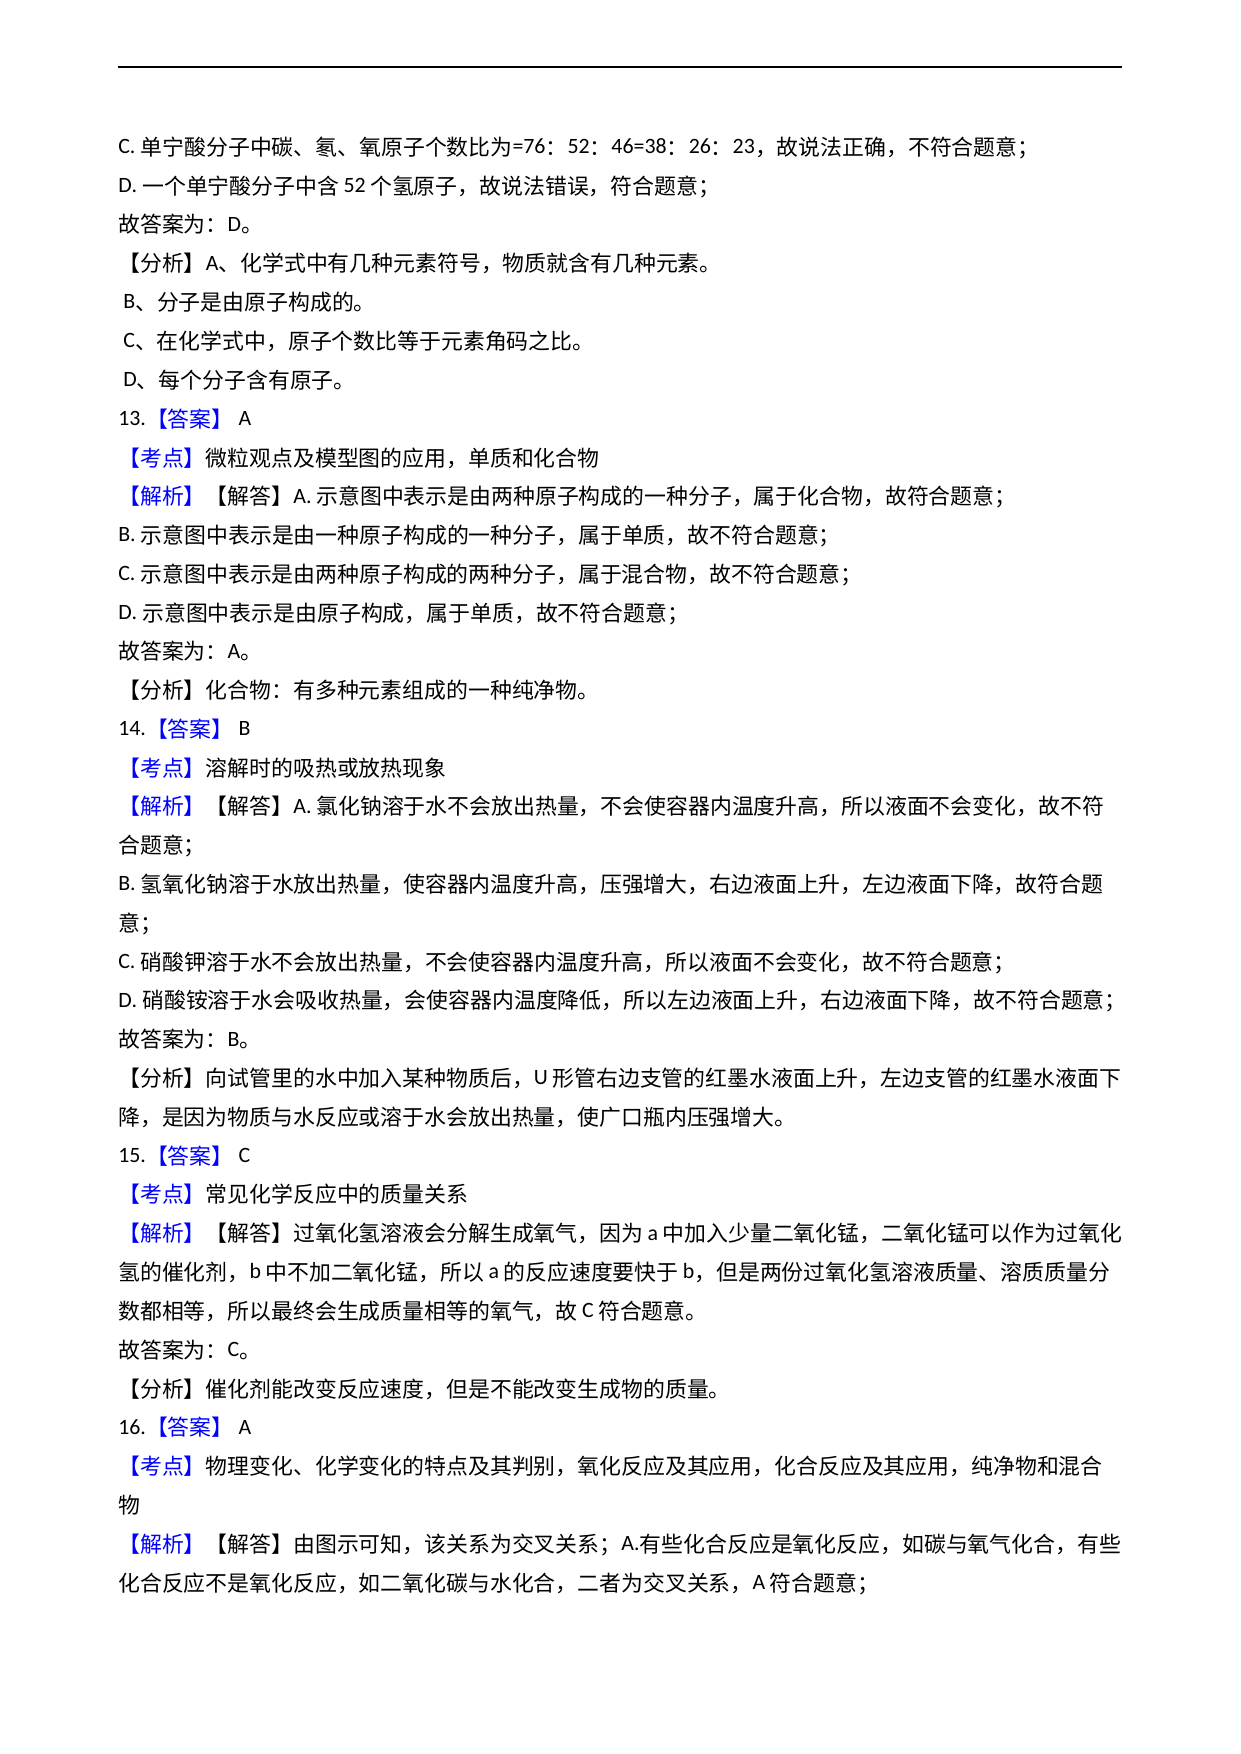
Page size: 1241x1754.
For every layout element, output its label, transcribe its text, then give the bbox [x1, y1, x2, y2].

text D. 硝酸铵溶于水会吸收热量，会使容器内温度降低，所以左边液面上升，右边液面下降，故不符合题意； [118, 983, 1122, 1016]
text 【分析】化合物：有多种元素组成的一种纯净物。 [118, 673, 1122, 705]
text B. 氢氧化钠溶于水放出热量，使容器内温度升高，压强增大，右边液面上升，左边液面下降，故符合题意； [118, 867, 1122, 938]
text 【分析】催化剂能改变反应速度，但是不能改变生成物的质量。 [118, 1371, 1122, 1404]
text 16.【答案】 A [118, 1410, 1122, 1442]
text C. 单宁酸分子中碳、氡、氧原子个数比为=76：52：46=38：26：23，故说法正确，不符合题意； [118, 129, 1122, 162]
text 故答案为：C。 [118, 1332, 1122, 1365]
text 【解析】【解答】A. 氯化钠溶于水不会放出热量，不会使容器内温度升高，所以液面不会变化，故不符合题意； [118, 789, 1122, 860]
text 13.【答案】 A [118, 401, 1122, 434]
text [118, 1526, 1122, 1598]
text 14.【答案】 B [118, 711, 1122, 744]
text 15.【答案】 C [118, 1138, 1122, 1171]
text 【考点】物理变化、化学变化的特点及其判别，氧化反应及其应用，化合反应及其应用，纯净物和混合物 [118, 1449, 1122, 1520]
text 【解析】【解答】过氧化氢溶液会分解生成氧气，因为a中加入少量二氧化锰，二氧化锰可以作为过氧化氢的催化剂，b中不加二氧化锰，所以a的反应速度要快于b，但是两份过氧化氢溶液质量、溶质质量分数都相等，所以最终会生成质量相等的氧气，故C符合题意。 [118, 1216, 1122, 1326]
text B. 示意图中表示是由一种原子构成的一种分子，属于单质，故不符合题意； [118, 518, 1122, 550]
text 【考点】溶解时的吸热或放热现象 [118, 750, 1122, 783]
text 【考点】微粒观点及模型图的应用，单质和化合物 [118, 440, 1122, 473]
text 【分析】A、化学式中有几种元素符号，物质就含有几种元素。 B、分子是由原子构成的。 C、在化学式中，原子个数比等于元素角码之比。 D、每个分子含有原子。 [118, 246, 1122, 395]
text 【考点】常见化学反应中的质量关系 [118, 1177, 1122, 1209]
text 故答案为：B。 [118, 1022, 1122, 1054]
text D. 一个单宁酸分子中含52个氢原子，故说法错误，符合题意； [118, 168, 1122, 201]
text 【分析】向试管里的水中加入某种物质后，U形管右边支管的红墨水液面上升，左边支管的红墨水液面下降，是因为物质与水反应或溶于水会放出热量，使广口瓶内压强增大。 [118, 1061, 1122, 1132]
text 【解析】【解答】A. 示意图中表示是由两种原子构成的一种分子，属于化合物，故符合题意； [118, 479, 1122, 511]
text 故答案为：A。 [118, 634, 1122, 666]
text C. 示意图中表示是由两种原子构成的两种分子，属于混合物，故不符合题意； [118, 556, 1122, 589]
text C. 硝酸钾溶于水不会放出热量，不会使容器内温度升高，所以液面不会变化，故不符合题意； [118, 944, 1122, 977]
text 故答案为：D。 [118, 207, 1122, 239]
text D. 示意图中表示是由原子构成，属于单质，故不符合题意； [118, 595, 1122, 628]
